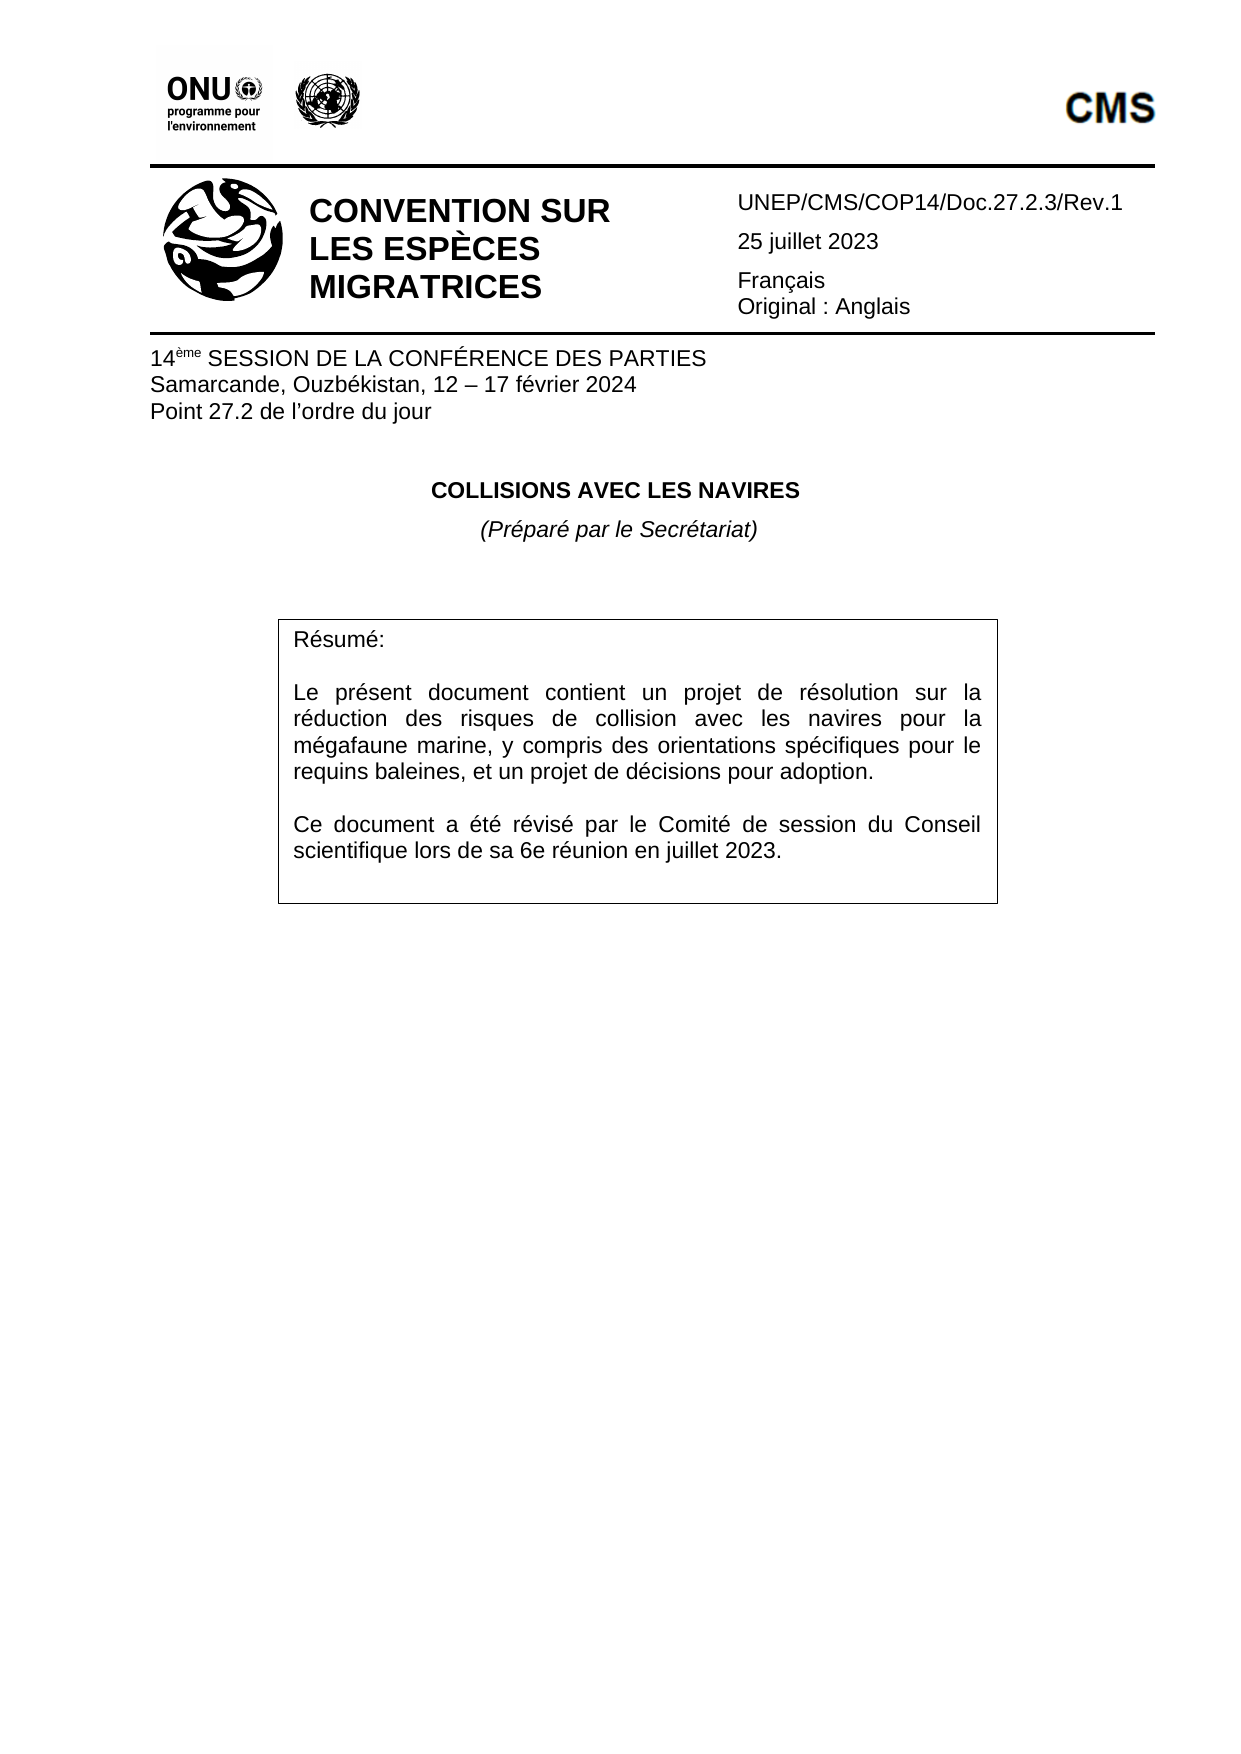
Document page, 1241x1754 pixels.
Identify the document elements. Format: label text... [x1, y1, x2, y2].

table_header CONVENTION SUR LES ESPÈCES MIGRATRICES [309, 168, 726, 332]
text 14ème SESSION DE LA CONFÉRENCE DES PARTIES [150, 344, 1090, 371]
table_header [150, 168, 309, 332]
text (Préparé par le Secrétariat) [150, 516, 1090, 542]
picture [1063, 85, 1158, 129]
text Samarcande, Ouzbékistan, 12 – 17 février 2024 [150, 373, 1090, 398]
picture [156, 45, 274, 163]
table_header UNEP/CMS/COP14/Doc.27.2.3/Rev.1 25 juillet 2023 Français Original : Anglais [726, 168, 1155, 332]
text Point 27.2 de l’ordre du jour [150, 399, 1090, 424]
text COLLISIONS AVEC LES NAVIRES [150, 477, 1081, 503]
